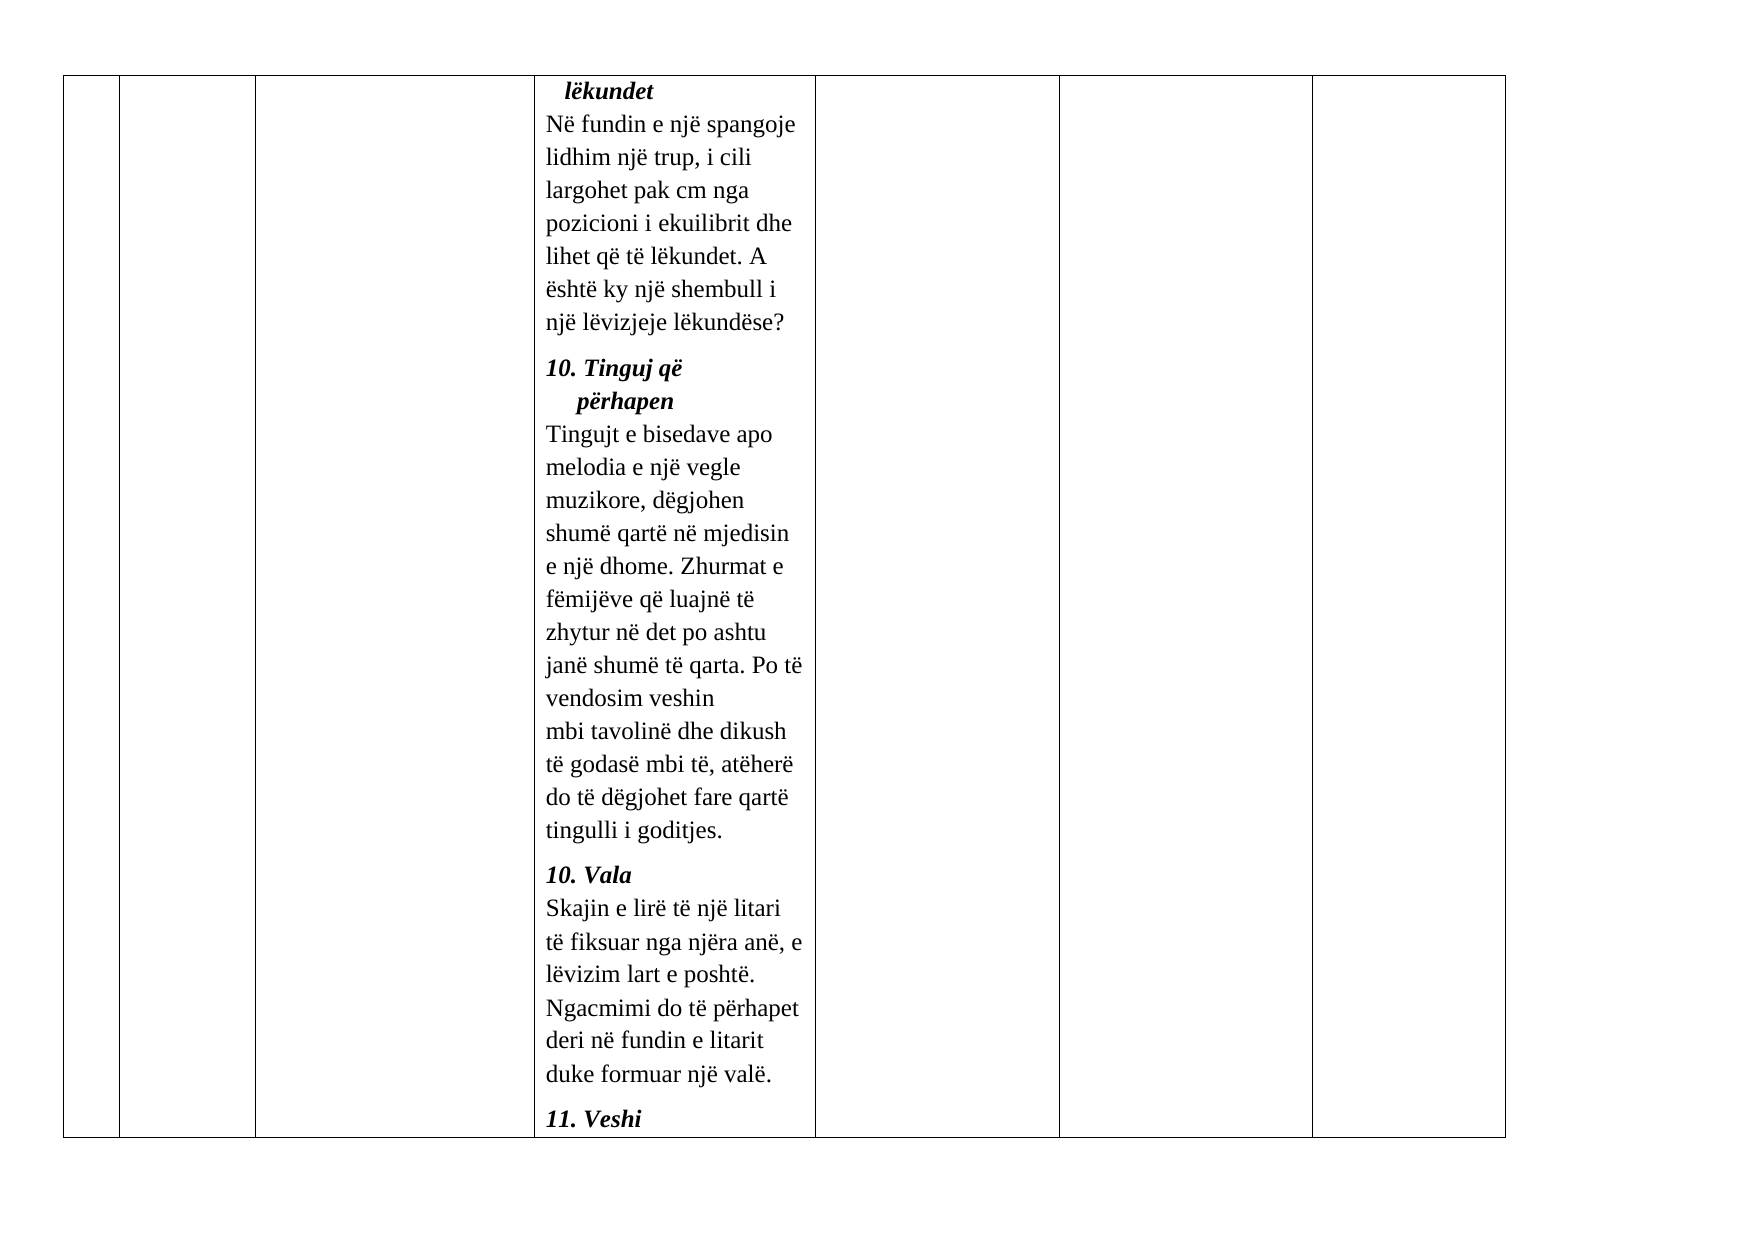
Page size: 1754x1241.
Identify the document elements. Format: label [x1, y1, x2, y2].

table_cell [816, 76, 1059, 1137]
table_cell [535, 76, 815, 1137]
table_cell [256, 76, 534, 1137]
table_cell [1060, 76, 1312, 1137]
table_cell [64, 76, 119, 1137]
table_cell [1313, 76, 1505, 1137]
table_cell [120, 76, 255, 1137]
